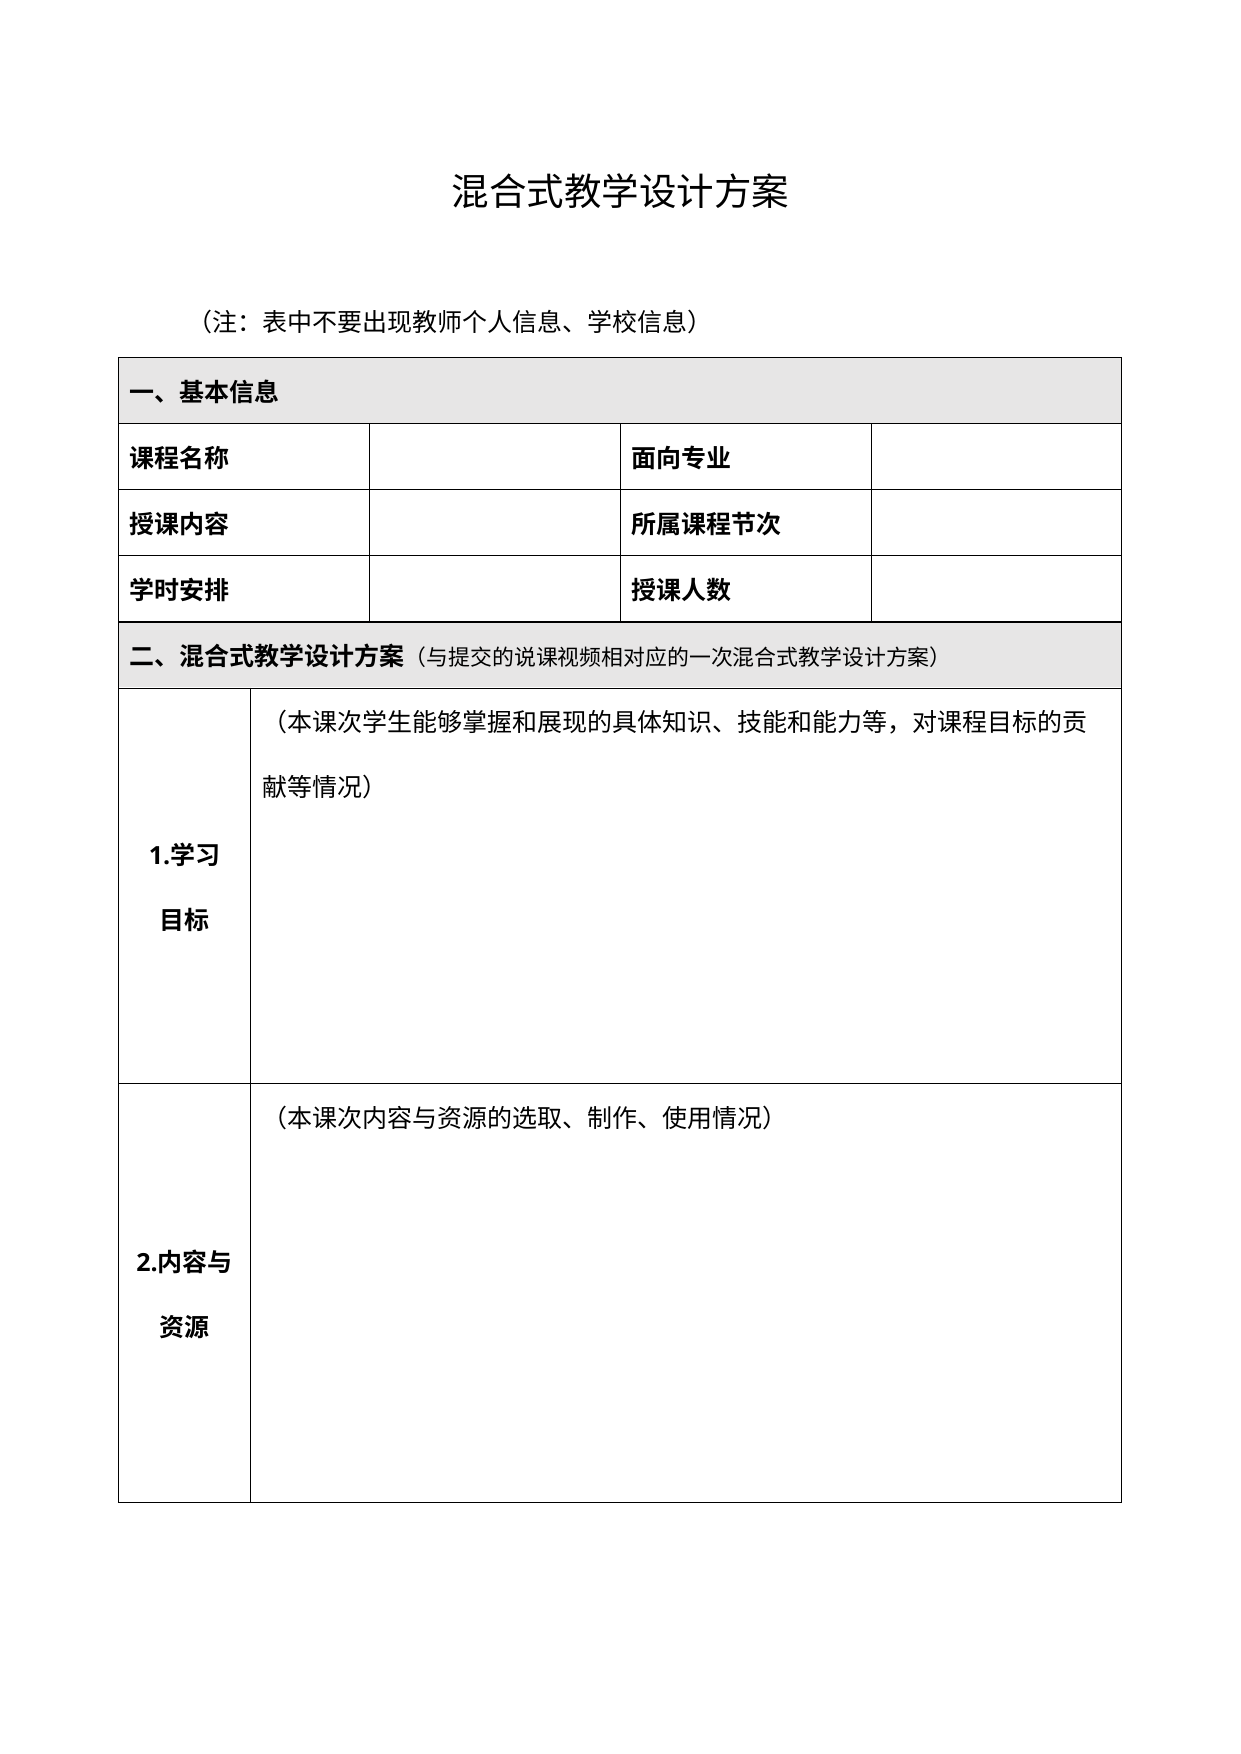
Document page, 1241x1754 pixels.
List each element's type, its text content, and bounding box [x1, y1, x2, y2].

table_cell 授课人数 [621, 556, 871, 621]
table_cell 二、混合式教学设计方案（与提交的说课视频相对应的一次混合式教学设计方案） [119, 623, 1121, 687]
table_cell [872, 490, 1121, 555]
table_cell [370, 424, 620, 489]
table_cell [370, 490, 620, 555]
table_cell 授课内容 [119, 490, 369, 555]
table_cell 所属课程节次 [621, 490, 871, 555]
table_cell 1.学习 目标 [119, 689, 250, 1083]
table_cell 课程名称 [119, 424, 369, 489]
table_header 一、基本信息 [119, 358, 1121, 423]
table_cell [872, 424, 1121, 489]
table_cell 学时安排 [119, 556, 369, 621]
table_cell （本课次学生能够掌握和展现的具体知识、技能和能力等，对课程目标的贡献等情况） [251, 689, 1121, 1083]
text （注：表中不要出现教师个人信息、学校信息） [187, 303, 1053, 339]
text 混合式教学设计方案 [187, 162, 1053, 216]
table_cell 2.内容与 资源 [119, 1084, 250, 1502]
table_cell 面向专业 [621, 424, 871, 489]
table_cell [370, 556, 620, 621]
table_cell （本课次内容与资源的选取、制作、使用情况） [251, 1084, 1121, 1502]
table_cell [872, 556, 1121, 621]
